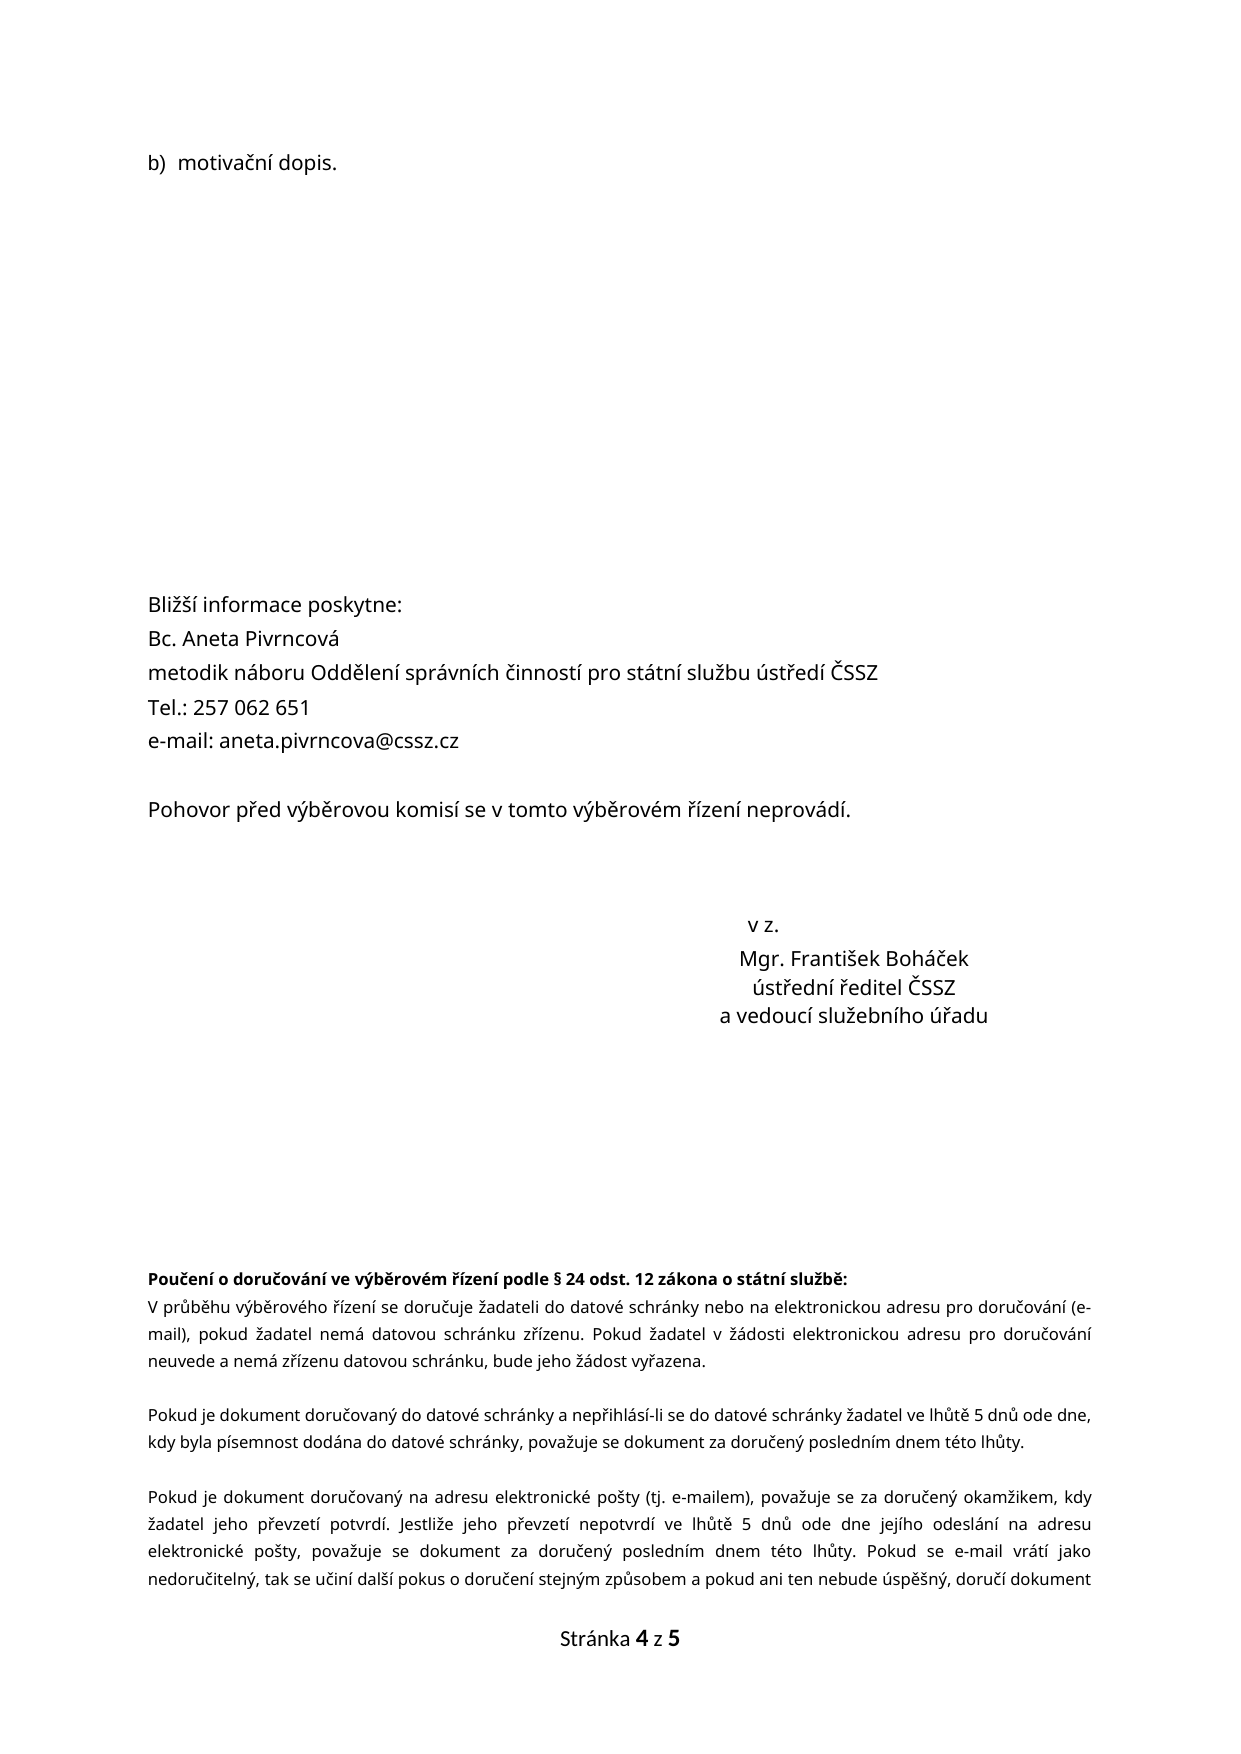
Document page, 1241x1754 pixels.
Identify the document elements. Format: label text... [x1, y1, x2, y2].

table_cell a vedoucí služebního úřadu [615, 1001, 1093, 1029]
table_cell ústřední ředitel ČSSZ [615, 973, 1093, 1001]
list motivační dopis. [148, 148, 1093, 176]
text Pokud je dokument doručovaný do datové schránky a nepřihlásí-li se do datové schránky žadatel ve lhůtě 5 dnů ode dne, kdy byla písemnost dodána do datové schránky, považuje se dokument za doručený posledním dnem této lhůty. [148, 1404, 1093, 1454]
text V průběhu výběrového řízení se doručuje žadateli do datové schránky nebo na elektronickou adresu pro doručování (e-mail), pokud žadatel nemá datovou schránku zřízenu. Pokud žadatel v žádosti elektronickou adresu pro doručování neuvede a nemá zřízenu datovou schránku, bude jeho žádost vyřazena. [148, 1295, 1093, 1372]
table_header Mgr. František Boháček [615, 944, 1093, 973]
text metodik náboru Oddělení správních činností pro státní službu ústředí ČSSZ [148, 658, 1093, 687]
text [148, 1486, 1093, 1590]
text Tel.: 257 062 651 [148, 693, 1093, 721]
text Bližší informace poskytne: [148, 590, 1093, 619]
text v z. [673, 910, 1093, 939]
text Poučení o doručování ve výběrovém řízení podle § 24 odst. 12 zákona o státní službě: [148, 1268, 1093, 1291]
text Pohovor před výběrovou komisí se v tomto výběrovém řízení neprovádí. [148, 795, 1093, 823]
text Bc. Aneta Pivrncová [148, 624, 1093, 653]
text e-mail: aneta.pivrncova@cssz.cz [148, 727, 1093, 755]
